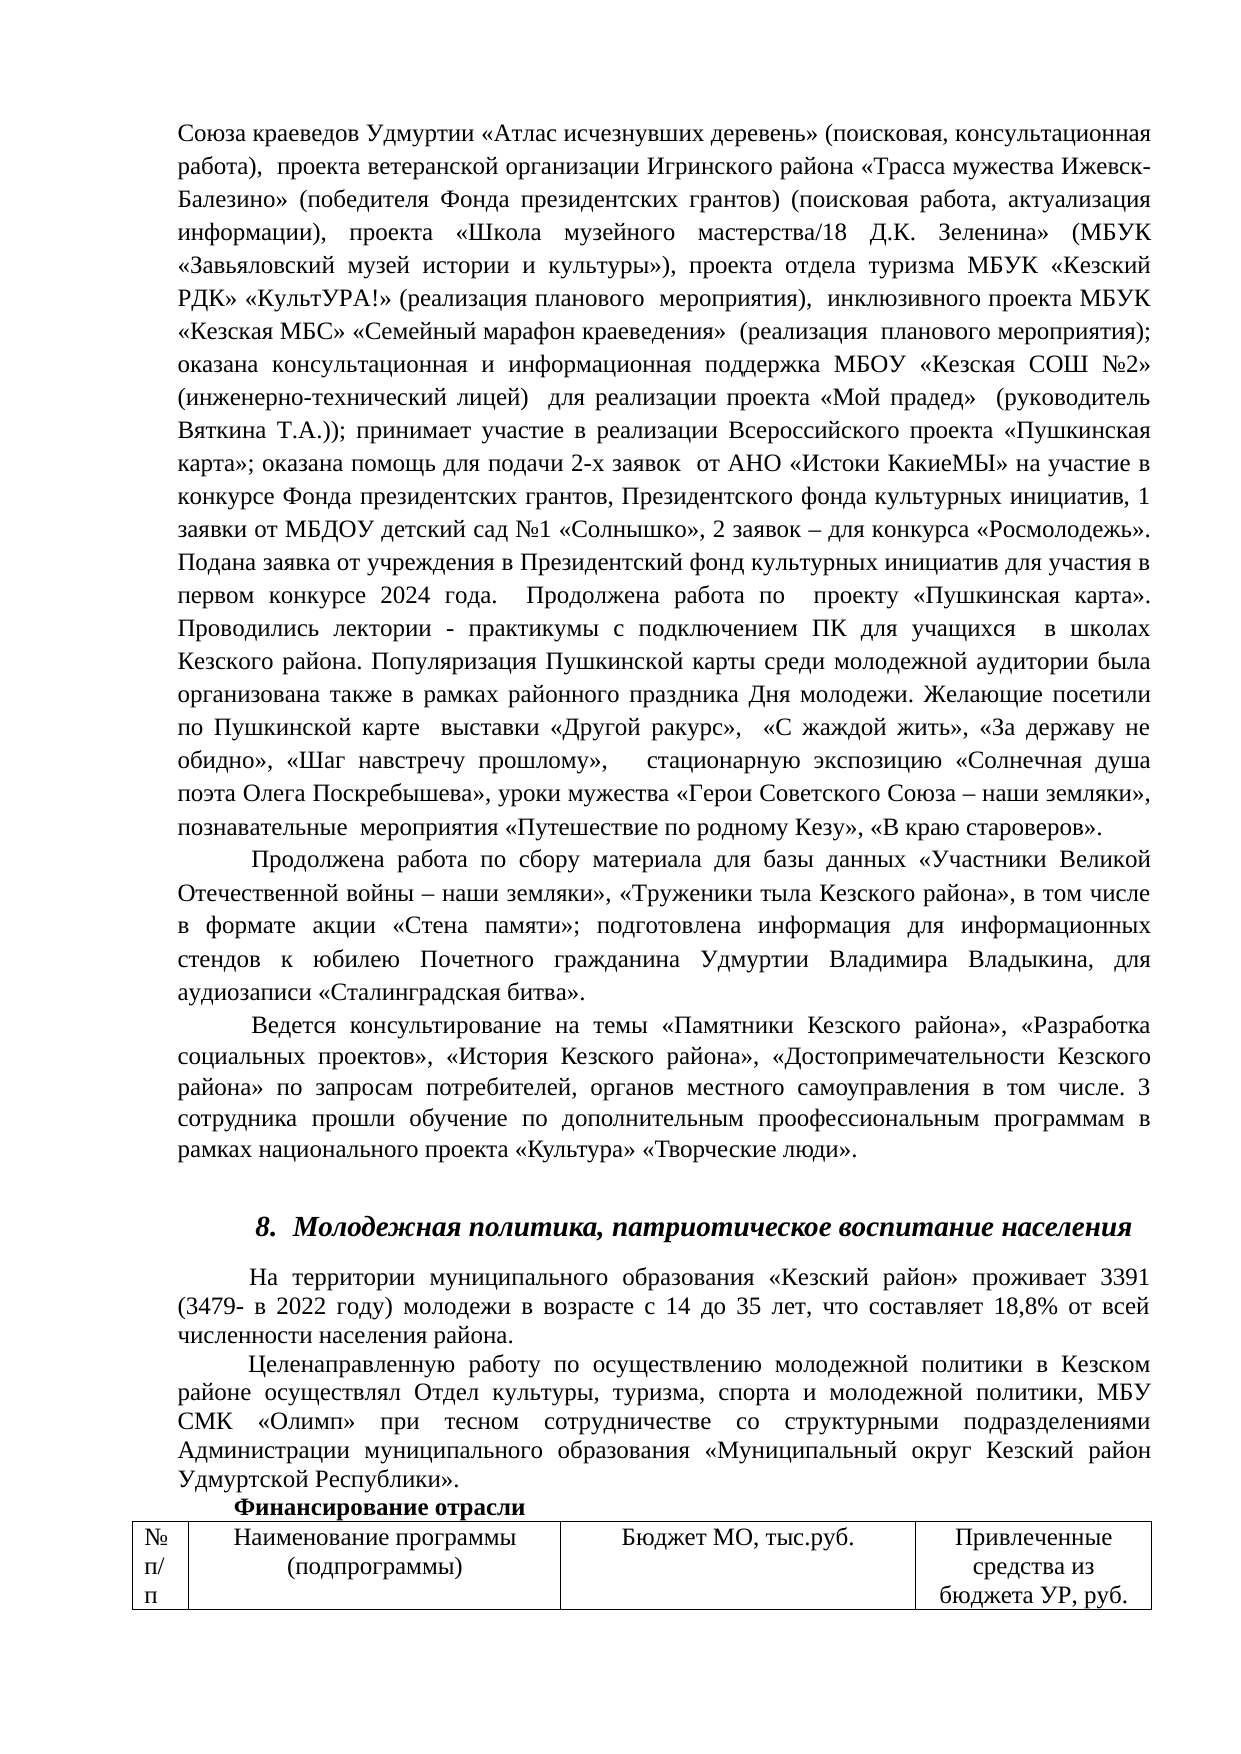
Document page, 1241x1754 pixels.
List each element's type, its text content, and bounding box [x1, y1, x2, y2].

list Молодежная политика, патриотическое воспитание населения [236, 1209, 1152, 1243]
text Целенаправленную работу по осуществлению молодежной политики в Кезском районе осуществлял Отдел культуры, туризма, спорта и молодежной политики, МБУ СМК «Олимп» при тесном сотрудничестве со структурными подразделениями Администрации муниципального образования «Муниципальный округ Кезский район Удмуртской Республики». [177, 1349, 1152, 1492]
table_header Бюджет МО, тыс.руб. [561, 1522, 915, 1608]
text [177, 118, 1152, 840]
text На территории муниципального образования «Кезский район» проживает 3391 (3479- в 2022 году) молодежи в возрасте с 14 до 35 лет, что составляет 18,8% от всей численности населения района. [177, 1262, 1152, 1349]
text Финансирование отрасли [177, 1492, 1152, 1521]
table_header № п/п [133, 1522, 188, 1608]
table_header Наименование программы (подпрограммы) [189, 1522, 560, 1608]
text Продолжена работа по сбору материала для базы данных «Участники Великой Отечественной войны – наши земляки», «Труженики тыла Кезского района», в том числе в формате акции «Стена памяти»; подготовлена информация для информационных стендов к юбилею Почетного гражданина Удмуртии Владимира Владыкина, для аудиозаписи «Сталинградская битва». [177, 844, 1152, 1005]
table_header Привлеченные средства из бюджета УР, руб. [916, 1522, 1151, 1608]
text Ведется консультирование на темы «Памятники Кезского района», «Разработка социальных проектов», «История Кезского района», «Достопримечательности Кезского района» по запросам потребителей, органов местного самоуправления в том числе. 3 сотрудника прошли обучение по дополнительным проофессиональным программам в рамках национального проекта «Культура» «Творческие люди». [177, 1010, 1152, 1163]
